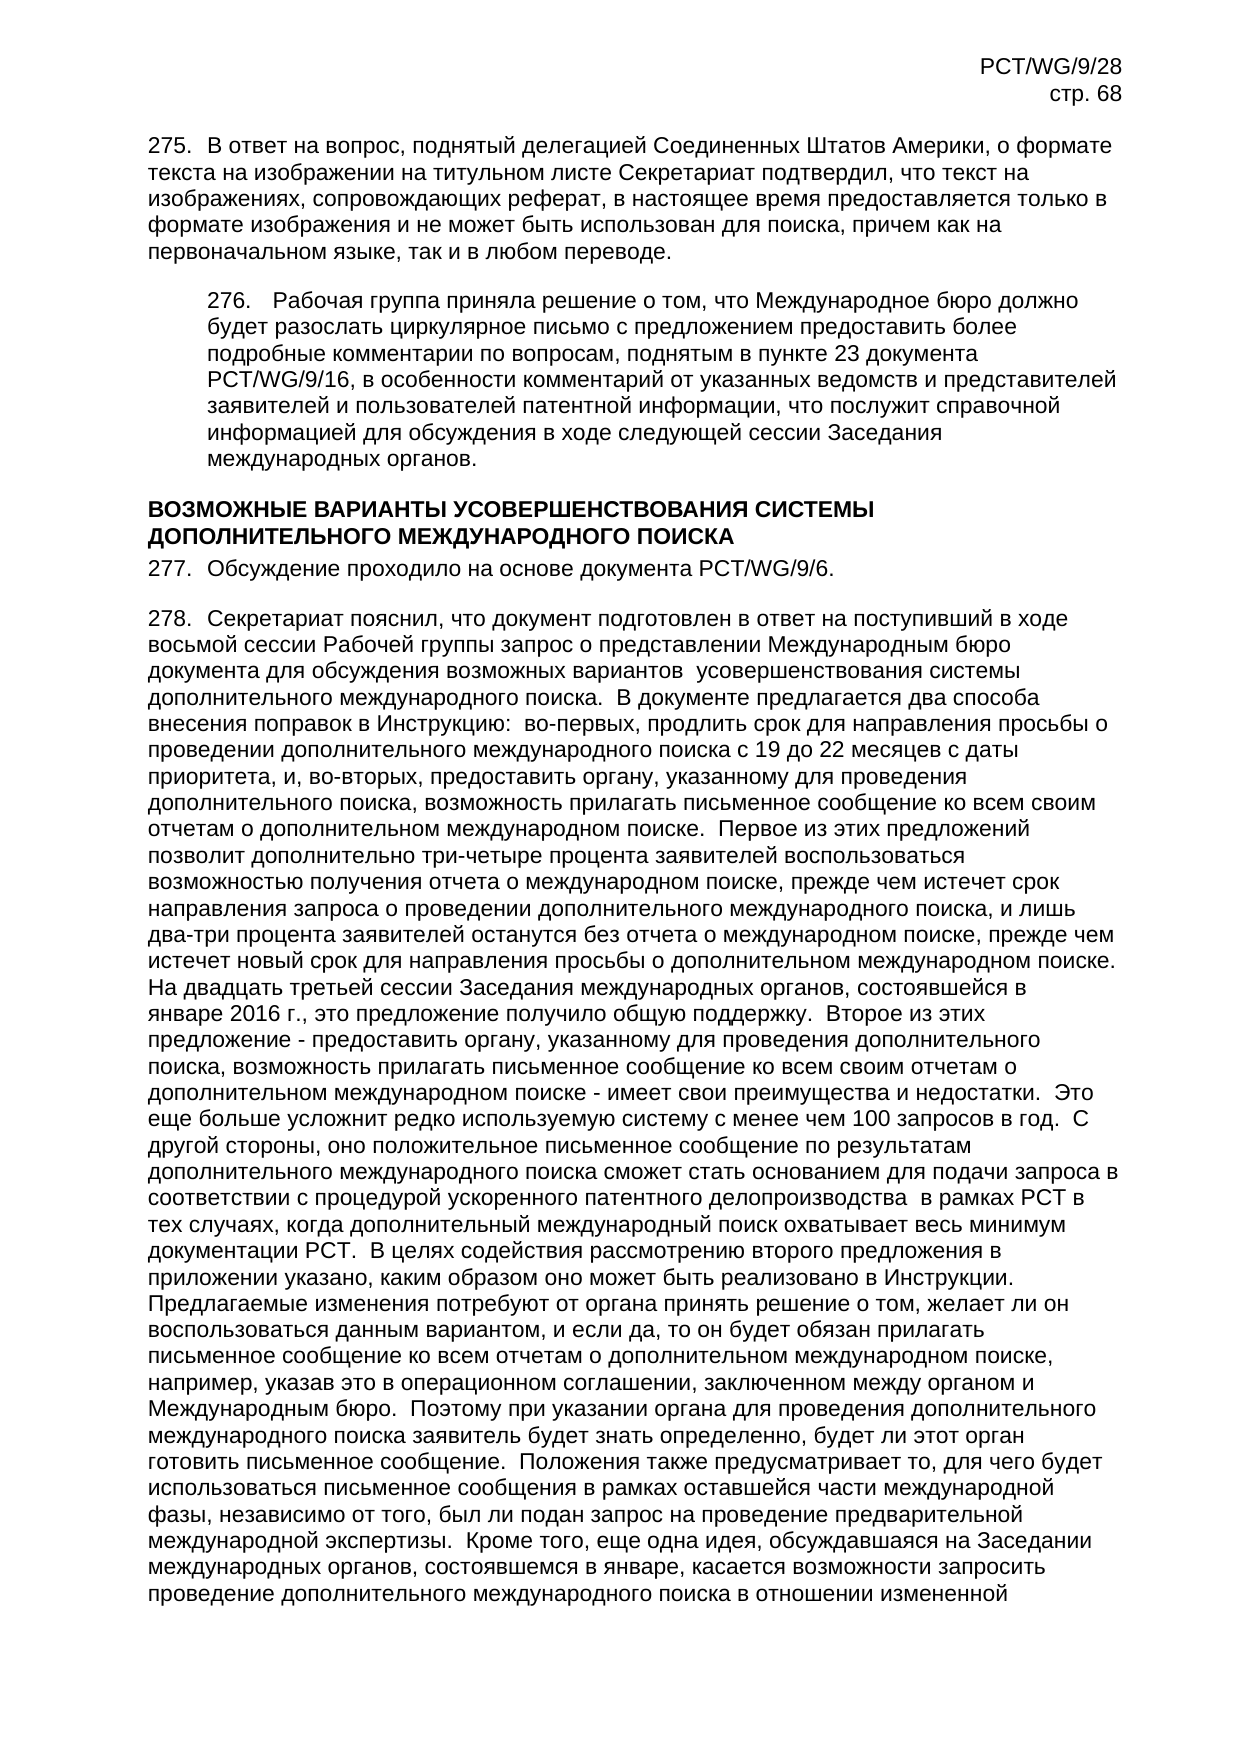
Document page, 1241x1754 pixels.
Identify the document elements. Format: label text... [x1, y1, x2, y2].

text В ответ на вопрос, поднятый делегацией Соединенных Штатов Америки, о формате текста на изображении на титульном листе Секретариат подтвердил, что текст на изображениях, сопровождающих реферат, в настоящее время предоставляется только в формате изображения и не может быть использован для поиска, причем как на первоначальном языке, так и в любом переводе. [148, 132, 1122, 264]
subtitle Возможные варианты усовершенствования системы дополнительного международного поиска [148, 496, 1122, 549]
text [148, 604, 1122, 1606]
text Рабочая группа приняла решение о том, что Международное бюро должно будет разослать циркулярное письмо с предложением предоставить более подробные комментарии по вопросам, поднятым в пункте 23 документа PCT/WG/9/16, в особенности комментарий от указанных ведомств и представителей заявителей и пользователей патентной информации, что послужит справочной информацией для обсуждения в ходе следующей сессии Заседания международных органов. [207, 287, 1122, 471]
text Обсуждение проходило на основе документа PCT/WG/9/6. [148, 555, 1122, 582]
